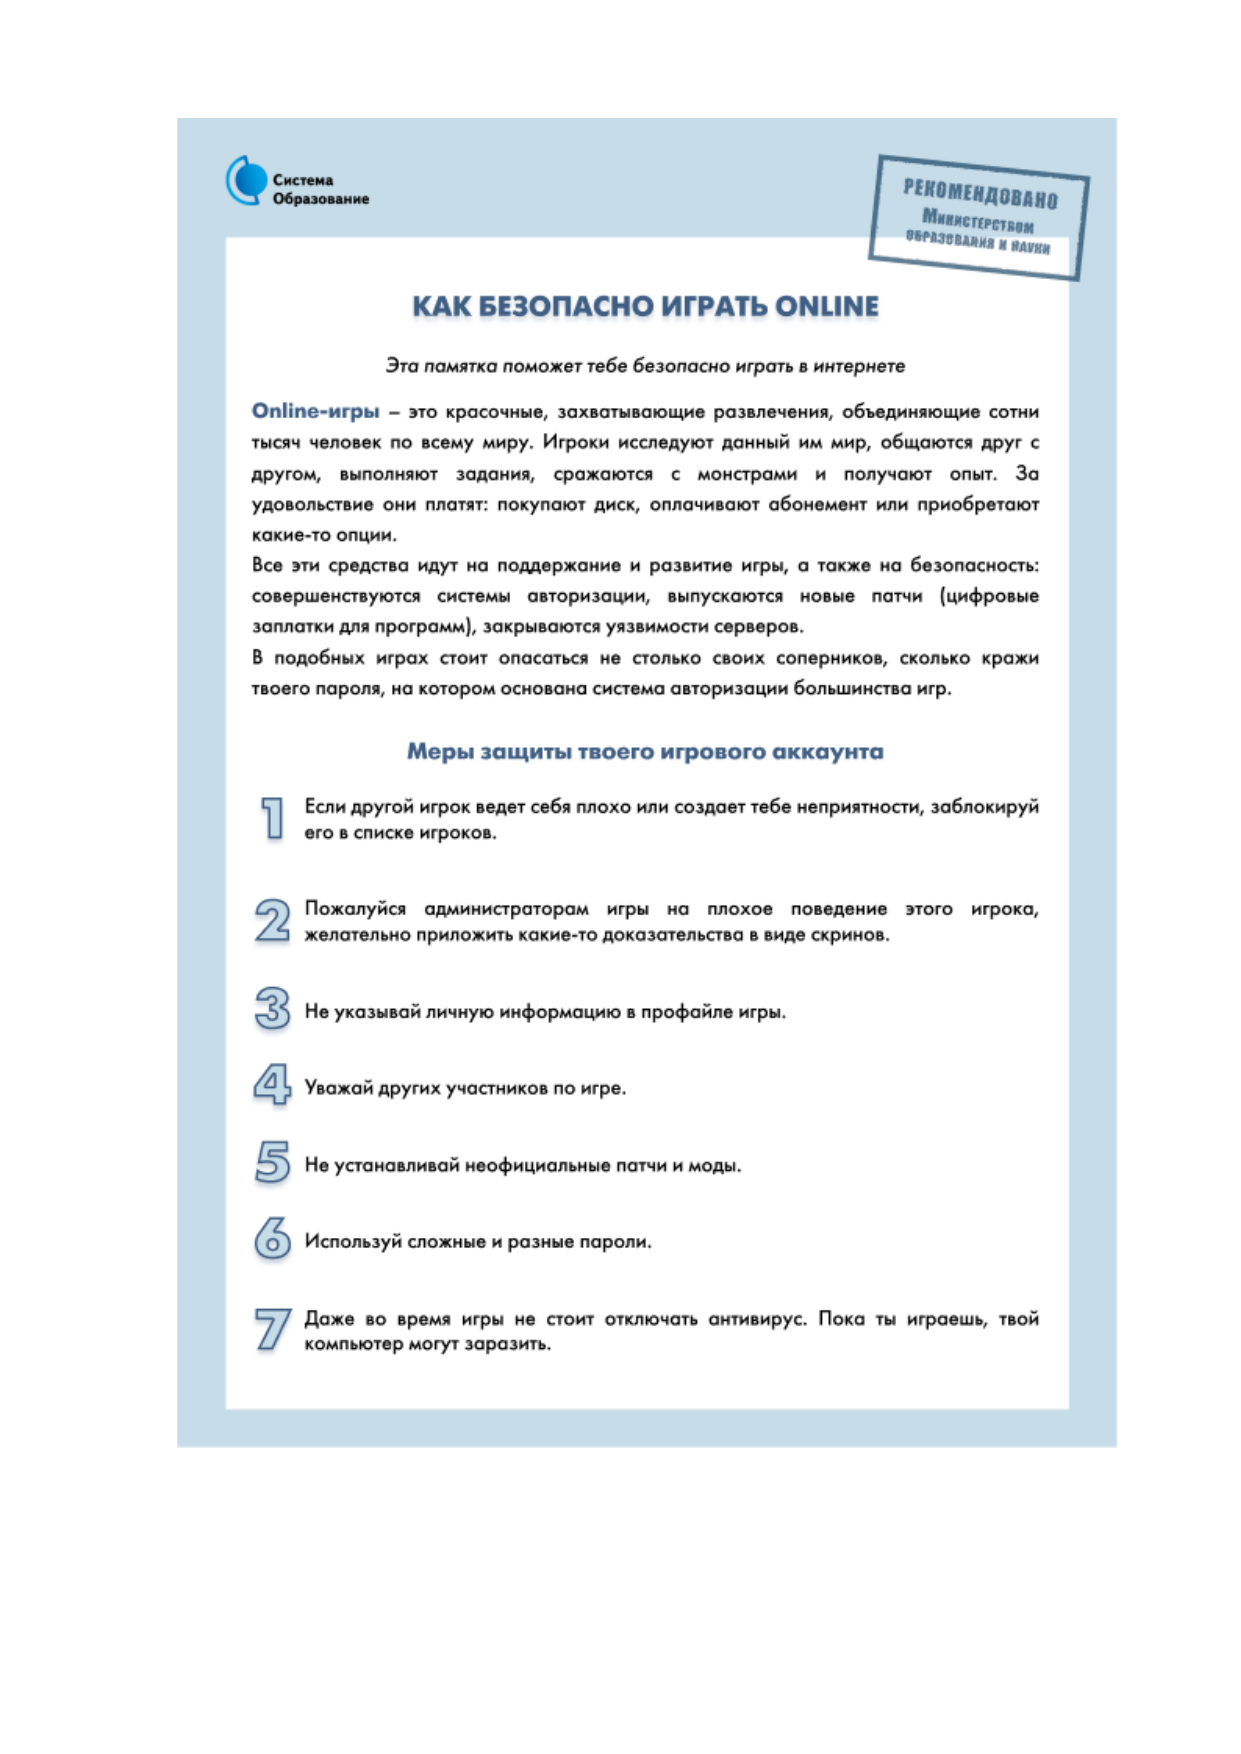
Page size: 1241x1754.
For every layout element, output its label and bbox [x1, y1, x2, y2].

picture [177, 118, 1118, 1448]
